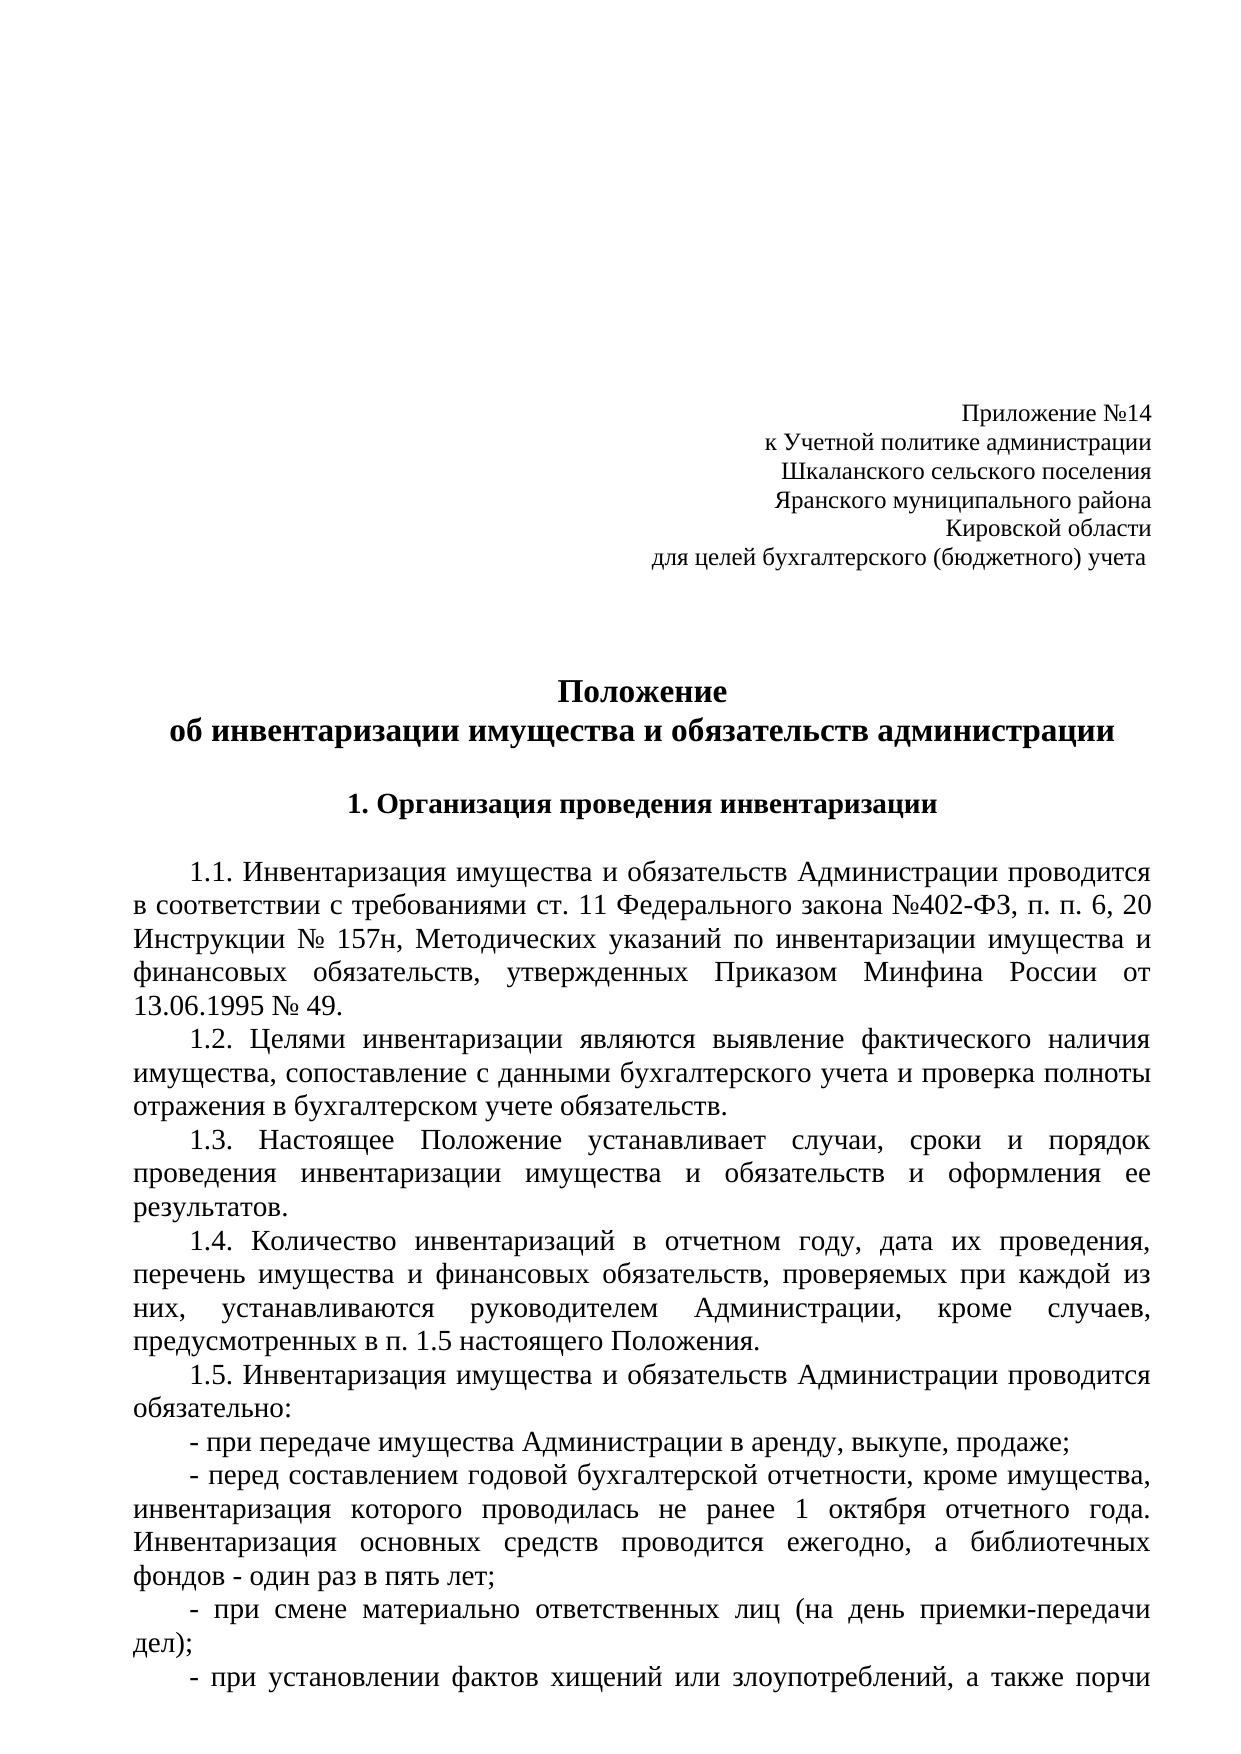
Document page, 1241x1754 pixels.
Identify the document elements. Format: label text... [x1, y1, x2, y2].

text - при передаче имущества Администрации в аренду, выкупе, продаже; [133, 1424, 1152, 1457]
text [133, 1659, 1152, 1692]
text Положение [133, 672, 1152, 710]
text 1.3. Настоящее Положение устанавливает случаи, сроки и порядок проведения инвентаризации имущества и обязательств и оформления ее результатов. [133, 1122, 1152, 1223]
text - перед составлением годовой бухгалтерской отчетности, кроме имущества, инвентаризация которого проводилась не ранее 1 октября отчетного года. Инвентаризация основных средств проводится ежегодно, а библиотечных фондов - один раз в пять лет; [133, 1457, 1152, 1592]
text об инвентаризации имущества и обязательств администрации [133, 710, 1152, 748]
text 1.2. Целями инвентаризации являются выявление фактического наличия имущества, сопоставление с данными бухгалтерского учета и проверка полноты отражения в бухгалтерском учете обязательств. [133, 1021, 1152, 1122]
text для целей бухгалтерского (бюджетного) учета [133, 542, 1152, 571]
text Шкаланского сельского поселения [133, 456, 1152, 485]
text Яранского муниципального района [133, 485, 1152, 513]
text Кировской области [133, 513, 1152, 542]
text - при смене материально ответственных лиц (на день приемки-передачи дел); [133, 1592, 1152, 1659]
text 1.4. Количество инвентаризаций в отчетном году, дата их проведения, перечень имущества и финансовых обязательств, проверяемых при каждой из них, устанавливаются руководителем Администрации, кроме случаев, предусмотренных в п. 1.5 настоящего Положения. [133, 1223, 1152, 1357]
text Приложение №14 [133, 398, 1152, 427]
text 1.1. Инвентаризация имущества и обязательств Администрации проводится в соответствии с требованиями ст. 11 Федерального закона №402-ФЗ, п. п. 6, 20 Инструкции № 157н, Методических указаний по инвентаризации имущества и финансовых обязательств, утвержденных Приказом Минфина России от 13.06.1995 № 49. [133, 854, 1152, 1021]
text 1. Организация проведения инвентаризации [133, 787, 1152, 820]
text к Учетной политике администрации [133, 427, 1152, 456]
text 1.5. Инвентаризация имущества и обязательств Администрации проводится обязательно: [133, 1357, 1152, 1424]
